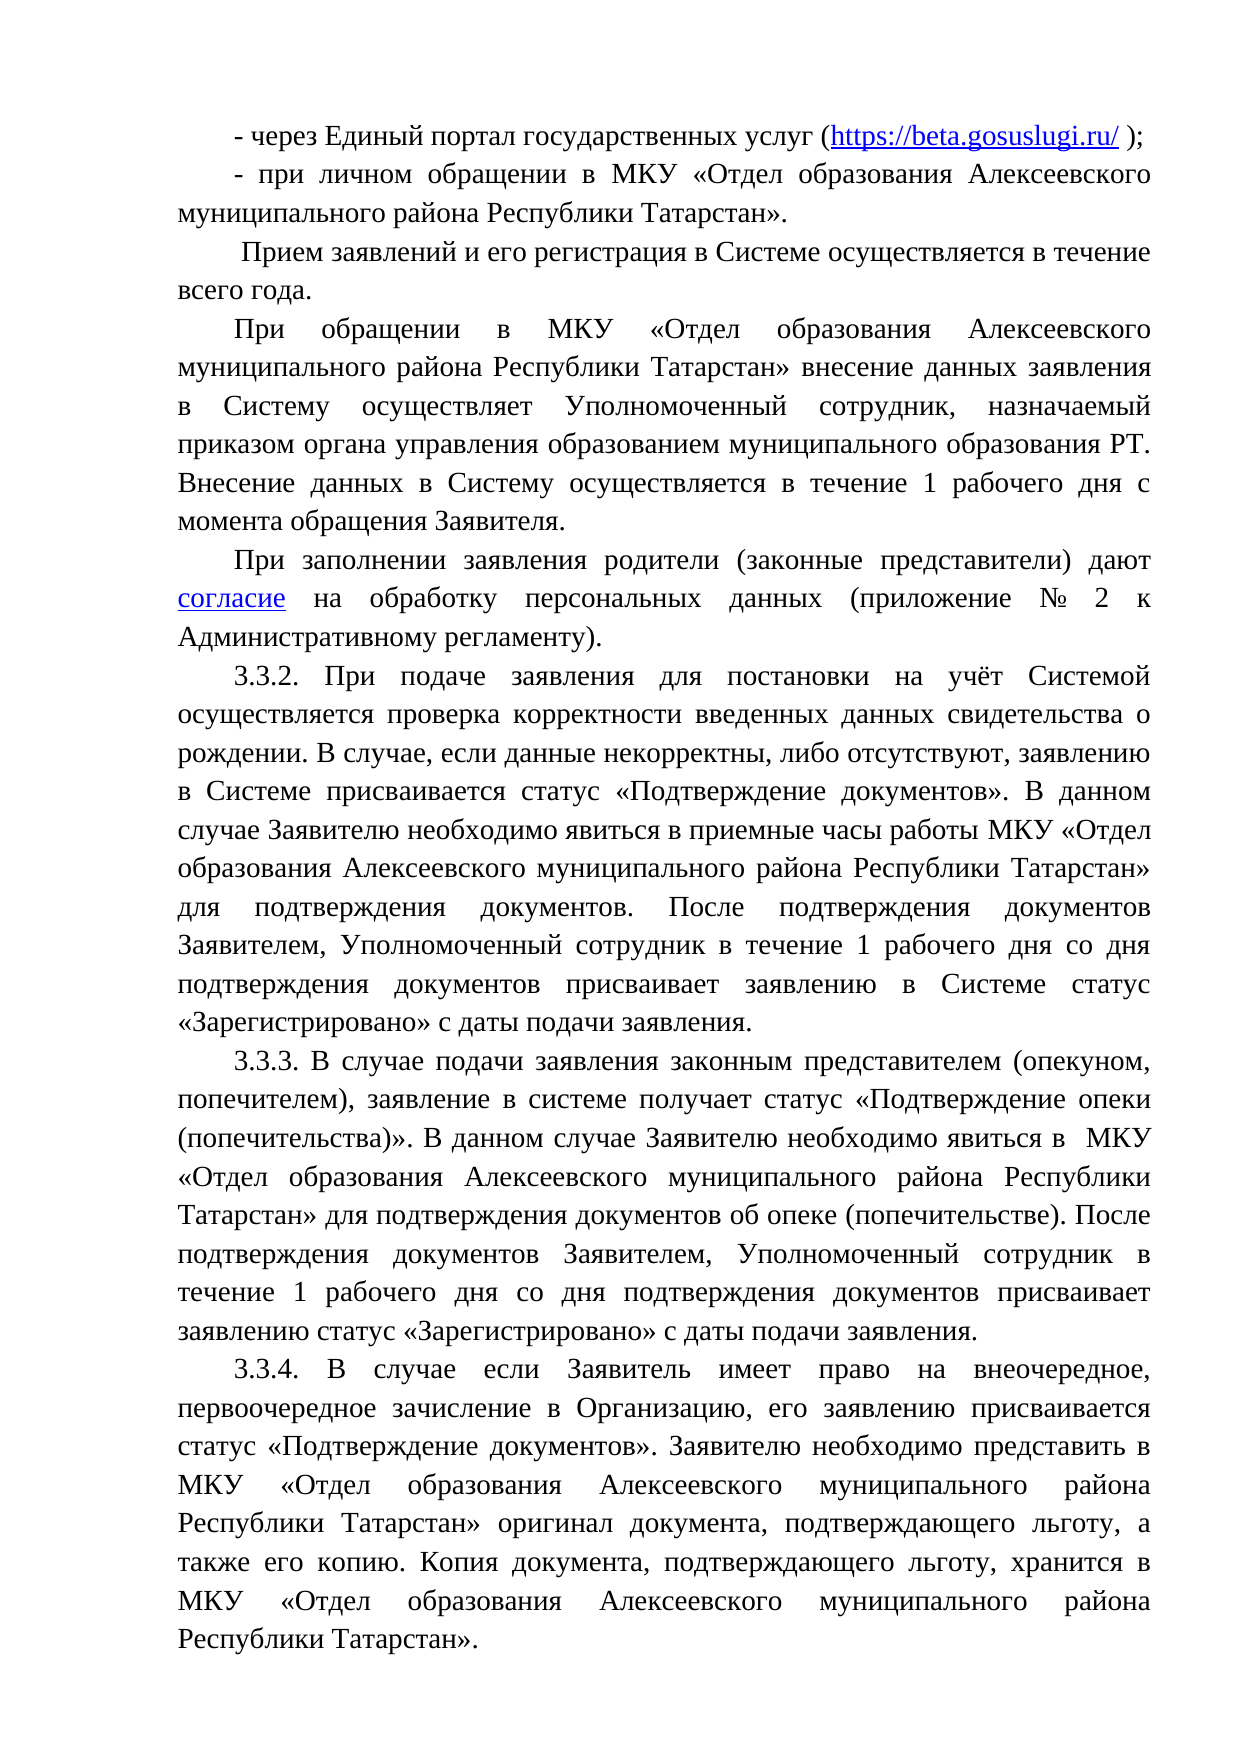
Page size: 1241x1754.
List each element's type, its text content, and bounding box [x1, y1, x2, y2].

text При обращении в МКУ «Отдел образования Алексеевского муниципального района Республики Татарстан» внесение данных заявления в Систему осуществляет Уполномоченный сотрудник, назначаемый приказом органа управления образованием муниципального образования РТ. Внесение данных в Систему осуществляется в течение 1 рабочего дня с момента обращения Заявителя. [177, 311, 1152, 537]
text 3.3.4. В случае если Заявитель имеет право на внеочередное, первоочередное зачисление в Организацию, его заявлению присваивается статус «Подтверждение документов». Заявителю необходимо представить в МКУ «Отдел образования Алексеевского муниципального района Республики Татарстан» оригинал документа, подтверждающего льготу, а также его копию. Копия документа, подтверждающего льготу, хранится в МКУ «Отдел образования Алексеевского муниципального района Республики Татарстан». [177, 1351, 1152, 1655]
text При заполнении заявления родители (законные представители) дают согласие на обработку персональных данных (приложение № 2 к Административному регламенту). [177, 542, 1152, 653]
text - при личном обращении в МКУ «Отдел образования Алексеевского муниципального района Республики Татарстан». [177, 157, 1152, 229]
text 3.3.3. В случае подачи заявления законным представителем (опекуном, попечителем), заявление в системе получает статус «Подтверждение опеки (попечительства)». В данном случае Заявителю необходимо явиться в МКУ «Отдел образования Алексеевского муниципального района Республики Татарстан» для подтверждения документов об опеке (попечительстве). После подтверждения документов Заявителем, Уполномоченный сотрудник в течение 1 рабочего дня со дня подтверждения документов присваивает заявлению статус «Зарегистрировано» с даты подачи заявления. [177, 1043, 1152, 1346]
text - через Единый портал государственных услуг (https://beta.gosuslugi.ru/ ); [177, 118, 1152, 152]
text Прием заявлений и его регистрация в Системе осуществляется в течение всего года. [177, 234, 1152, 306]
text 3.3.2. При подаче заявления для постановки на учёт Системой осуществляется проверка корректности введенных данных свидетельства о рождении. В случае, если данные некорректны, либо отсутствуют, заявлению в Системе присваивается статус «Подтверждение документов». В данном случае Заявителю необходимо явиться в приемные часы работы МКУ «Отдел образования Алексеевского муниципального района Республики Татарстан» для подтверждения документов. После подтверждения документов Заявителем, Уполномоченный сотрудник в течение 1 рабочего дня со дня подтверждения документов присваивает заявлению в Системе статус «Зарегистрировано» с даты подачи заявления. [177, 658, 1152, 1038]
